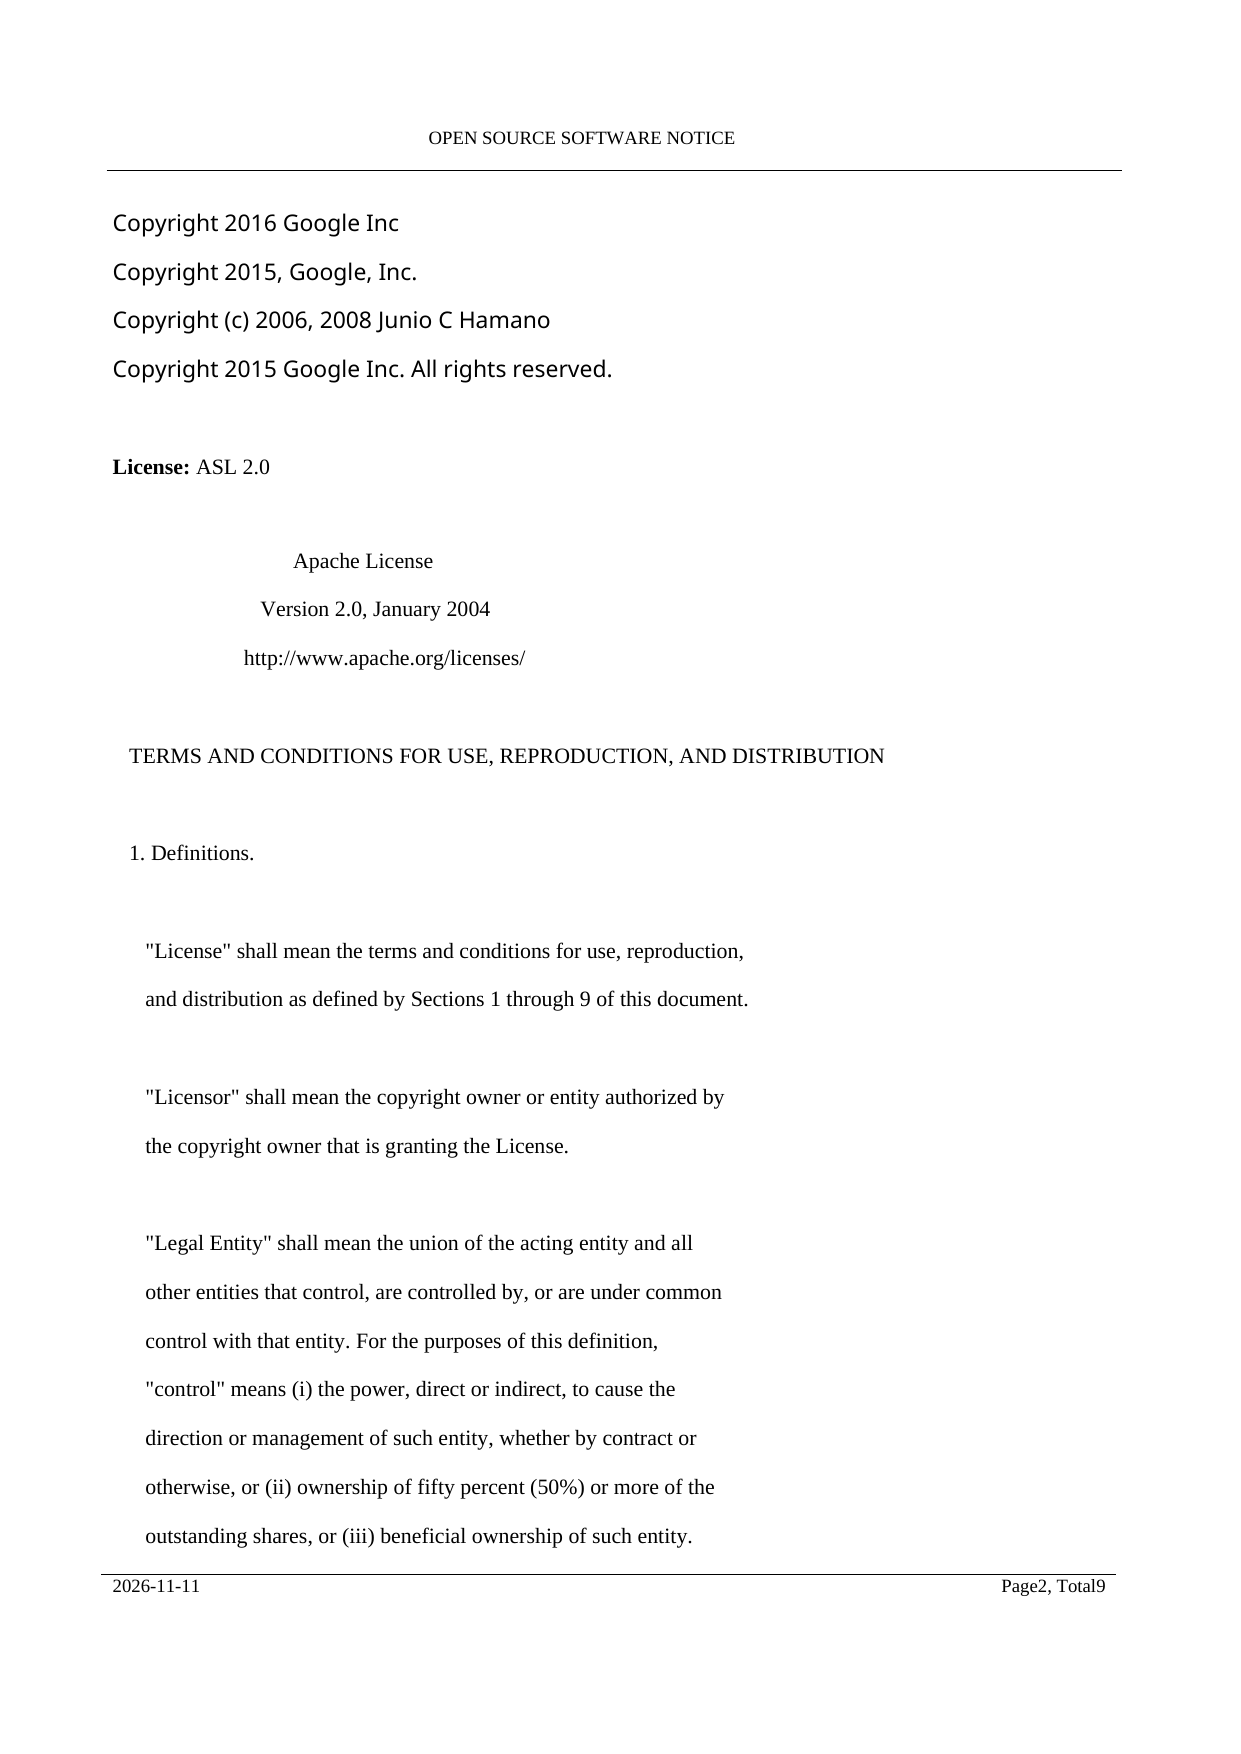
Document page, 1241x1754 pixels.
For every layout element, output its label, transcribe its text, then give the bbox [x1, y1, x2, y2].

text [112, 495, 1128, 1551]
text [112, 206, 1128, 434]
text License: ASL 2.0 [112, 450, 1128, 483]
